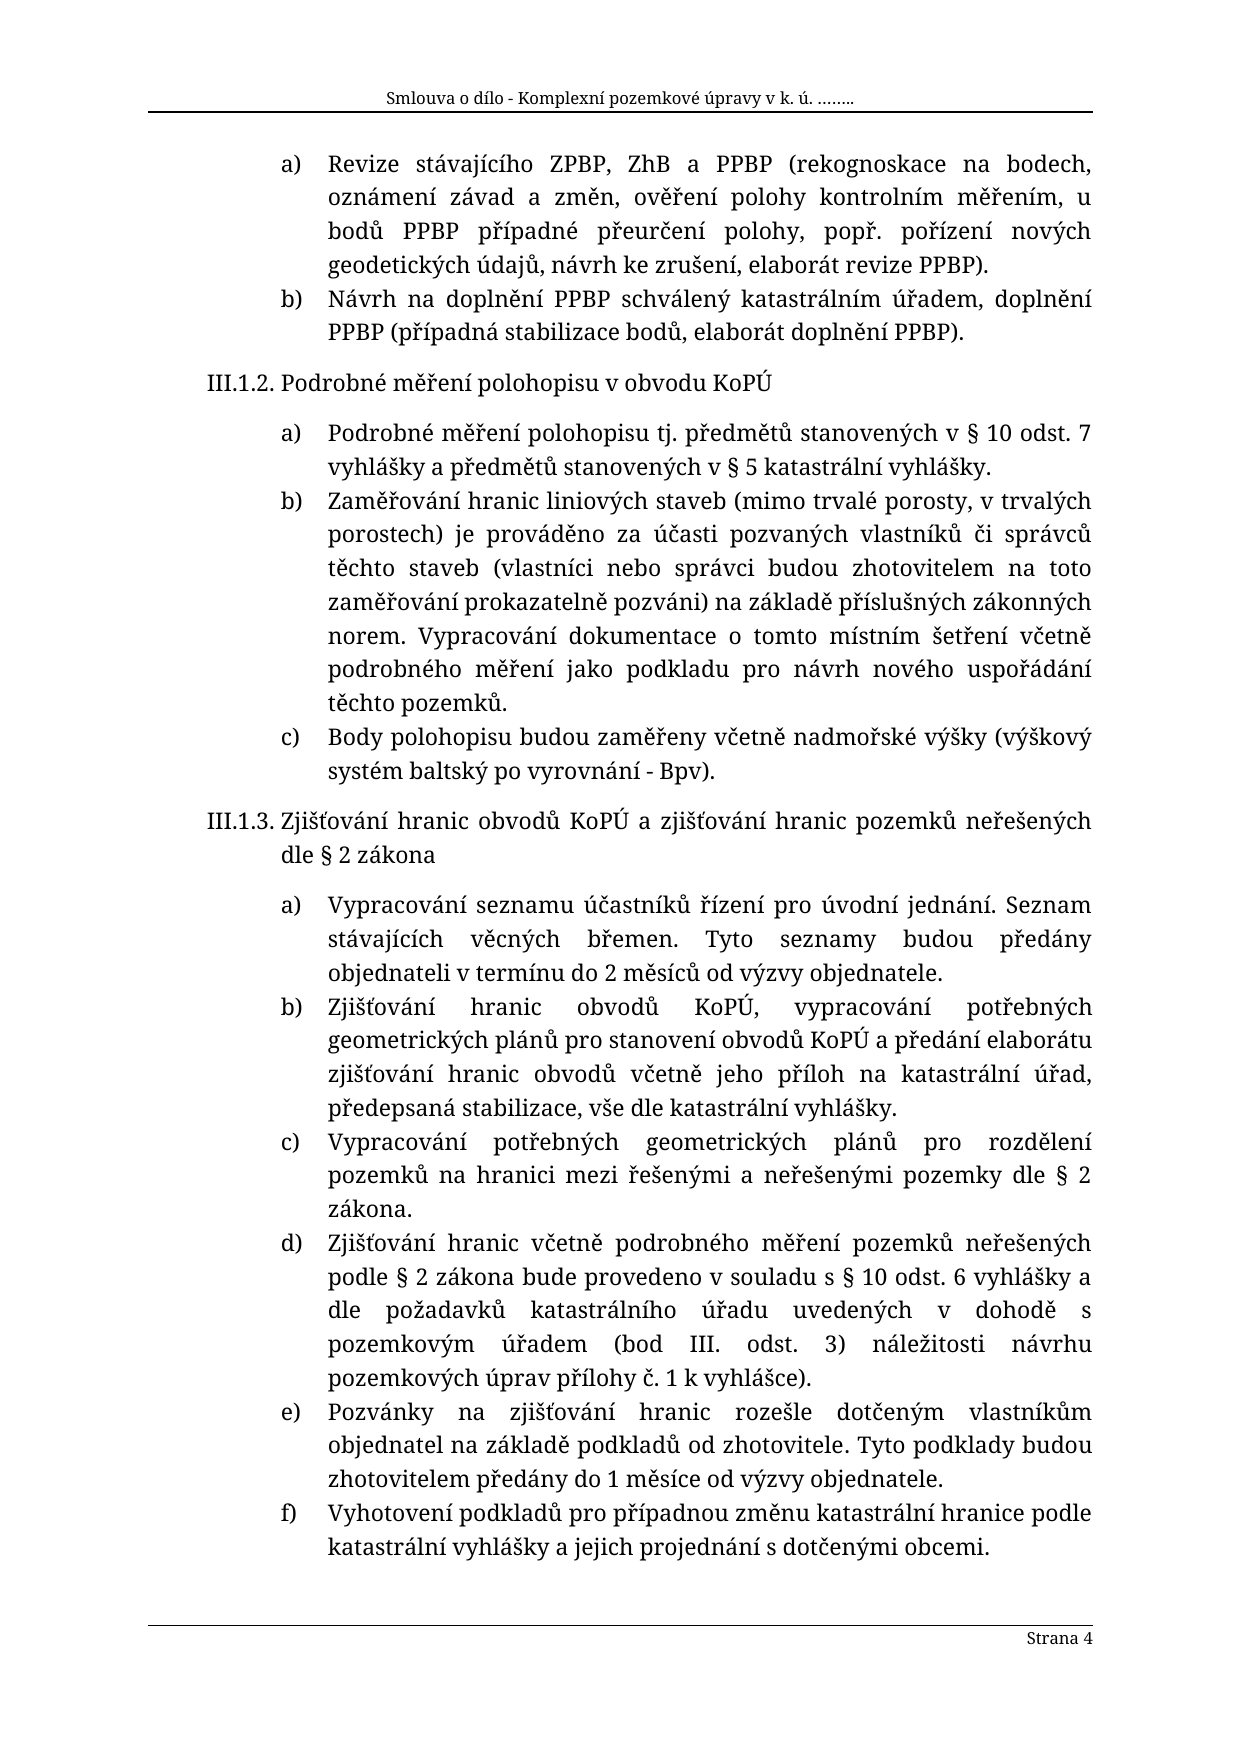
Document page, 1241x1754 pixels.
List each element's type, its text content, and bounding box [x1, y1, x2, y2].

text Revize stávajícího ZPBP, ZhB a PPBP (rekognoskace na bodech, oznámení závad a změn, ověření polohy kontrolním měřením, u bodů PPBP případné přeurčení polohy, popř. pořízení nových geodetických údajů, návrh ke zrušení, elaborát revize PPBP). [281, 148, 1093, 280]
text Zjišťování hranic včetně podrobného měření pozemků neřešených podle § 2 zákona bude provedeno v souladu s § 10 odst. 6 vyhlášky a dle požadavků katastrálního úřadu uvedených v dohodě s pozemkovým úřadem (bod III. odst. 3) náležitosti návrhu pozemkových úprav přílohy č. 1 k vyhlášce). [281, 1227, 1093, 1393]
text Zjišťování hranic obvodů KoPÚ, vypracování potřebných geometrických plánů pro stanovení obvodů KoPÚ a předání elaborátu zjišťování hranic obvodů včetně jeho příloh na katastrální úřad, předepsaná stabilizace, vše dle katastrální vyhlášky. [281, 991, 1093, 1123]
text Zaměřování hranic liniových staveb (mimo trvalé porosty, v trvalých porostech) je prováděno za účasti pozvaných vlastníků či správců těchto staveb (vlastníci nebo správci budou zhotovitelem na toto zaměřování prokazatelně pozváni) na základě příslušných zákonných norem. Vypracování dokumentace o tomto místním šetření včetně podrobného měření jako podkladu pro návrh nového uspořádání těchto pozemků. [281, 485, 1093, 718]
text Vypracování potřebných geometrických plánů pro rozdělení pozemků na hranici mezi řešenými a neřešenými pozemky dle § 2 zákona. [281, 1126, 1093, 1224]
text Pozvánky na zjišťování hranic rozešle dotčeným vlastníkům objednatel na základě podkladů od zhotovitele. Tyto podklady budou zhotovitelem předány do 1 měsíce od výzvy objednatele. [281, 1396, 1093, 1494]
text Vyhotovení podkladů pro případnou změnu katastrální hranice podle katastrální vyhlášky a jejich projednání s dotčenými obcemi. [281, 1497, 1093, 1562]
text Podrobné měření polohopisu tj. předmětů stanovených v § 10 odst. 7 vyhlášky a předmětů stanovených v § 5 katastrální vyhlášky. [281, 417, 1093, 482]
text Zjišťování hranic obvodů KoPÚ a zjišťování hranic pozemků neřešených dle § 2 zákona [207, 805, 1093, 870]
text Body polohopisu budou zaměřeny včetně nadmořské výšky (výškový systém baltský po vyrovnání - Bpv). [281, 721, 1093, 786]
text Podrobné měření polohopisu v obvodu KoPÚ [207, 367, 1093, 398]
text Návrh na doplnění PPBP schválený katastrálním úřadem, doplnění PPBP (případná stabilizace bodů, elaborát doplnění PPBP). [281, 283, 1093, 348]
text Vypracování seznamu účastníků řízení pro úvodní jednání. Seznam stávajících věcných břemen. Tyto seznamy budou předány objednateli v termínu do 2 měsíců od výzvy objednatele. [281, 889, 1093, 988]
